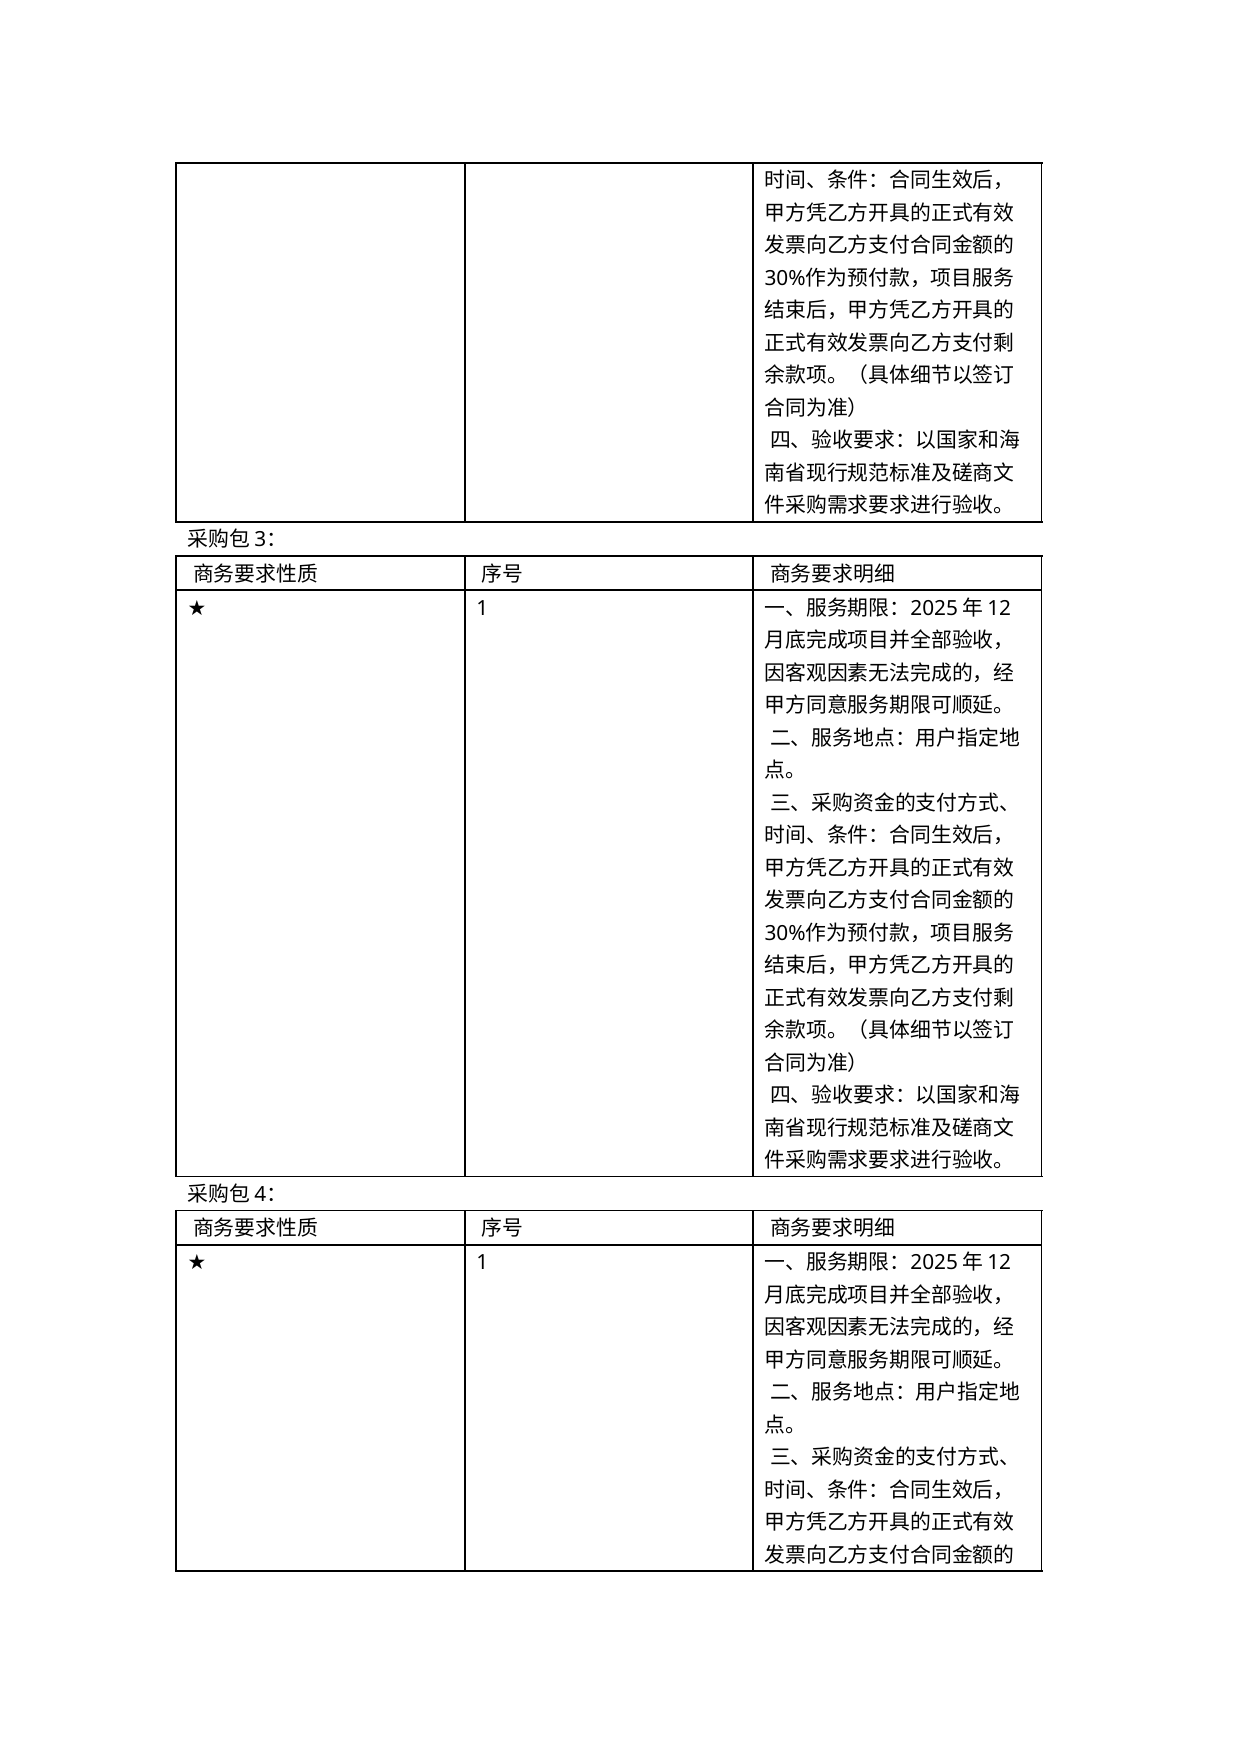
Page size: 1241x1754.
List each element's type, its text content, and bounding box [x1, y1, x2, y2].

table_cell ★ [177, 591, 464, 1176]
table_header 商务要求明细 [754, 557, 1041, 589]
table_header 商务要求性质 [177, 1211, 464, 1244]
table_cell 1 [466, 164, 752, 521]
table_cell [754, 164, 1041, 521]
table_cell ★ [177, 1246, 464, 1570]
table_cell 1 [466, 1246, 752, 1570]
text 采购包4： [187, 1177, 1053, 1210]
table_cell ★ [177, 164, 464, 521]
table_cell 1 [466, 591, 752, 1176]
table_header 商务要求明细 [754, 1211, 1041, 1244]
table_header 商务要求性质 [177, 557, 464, 589]
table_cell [754, 1246, 1041, 1570]
table_header 序号 [466, 1211, 752, 1244]
table_header 序号 [466, 557, 752, 589]
text 采购包3： [187, 523, 1053, 555]
